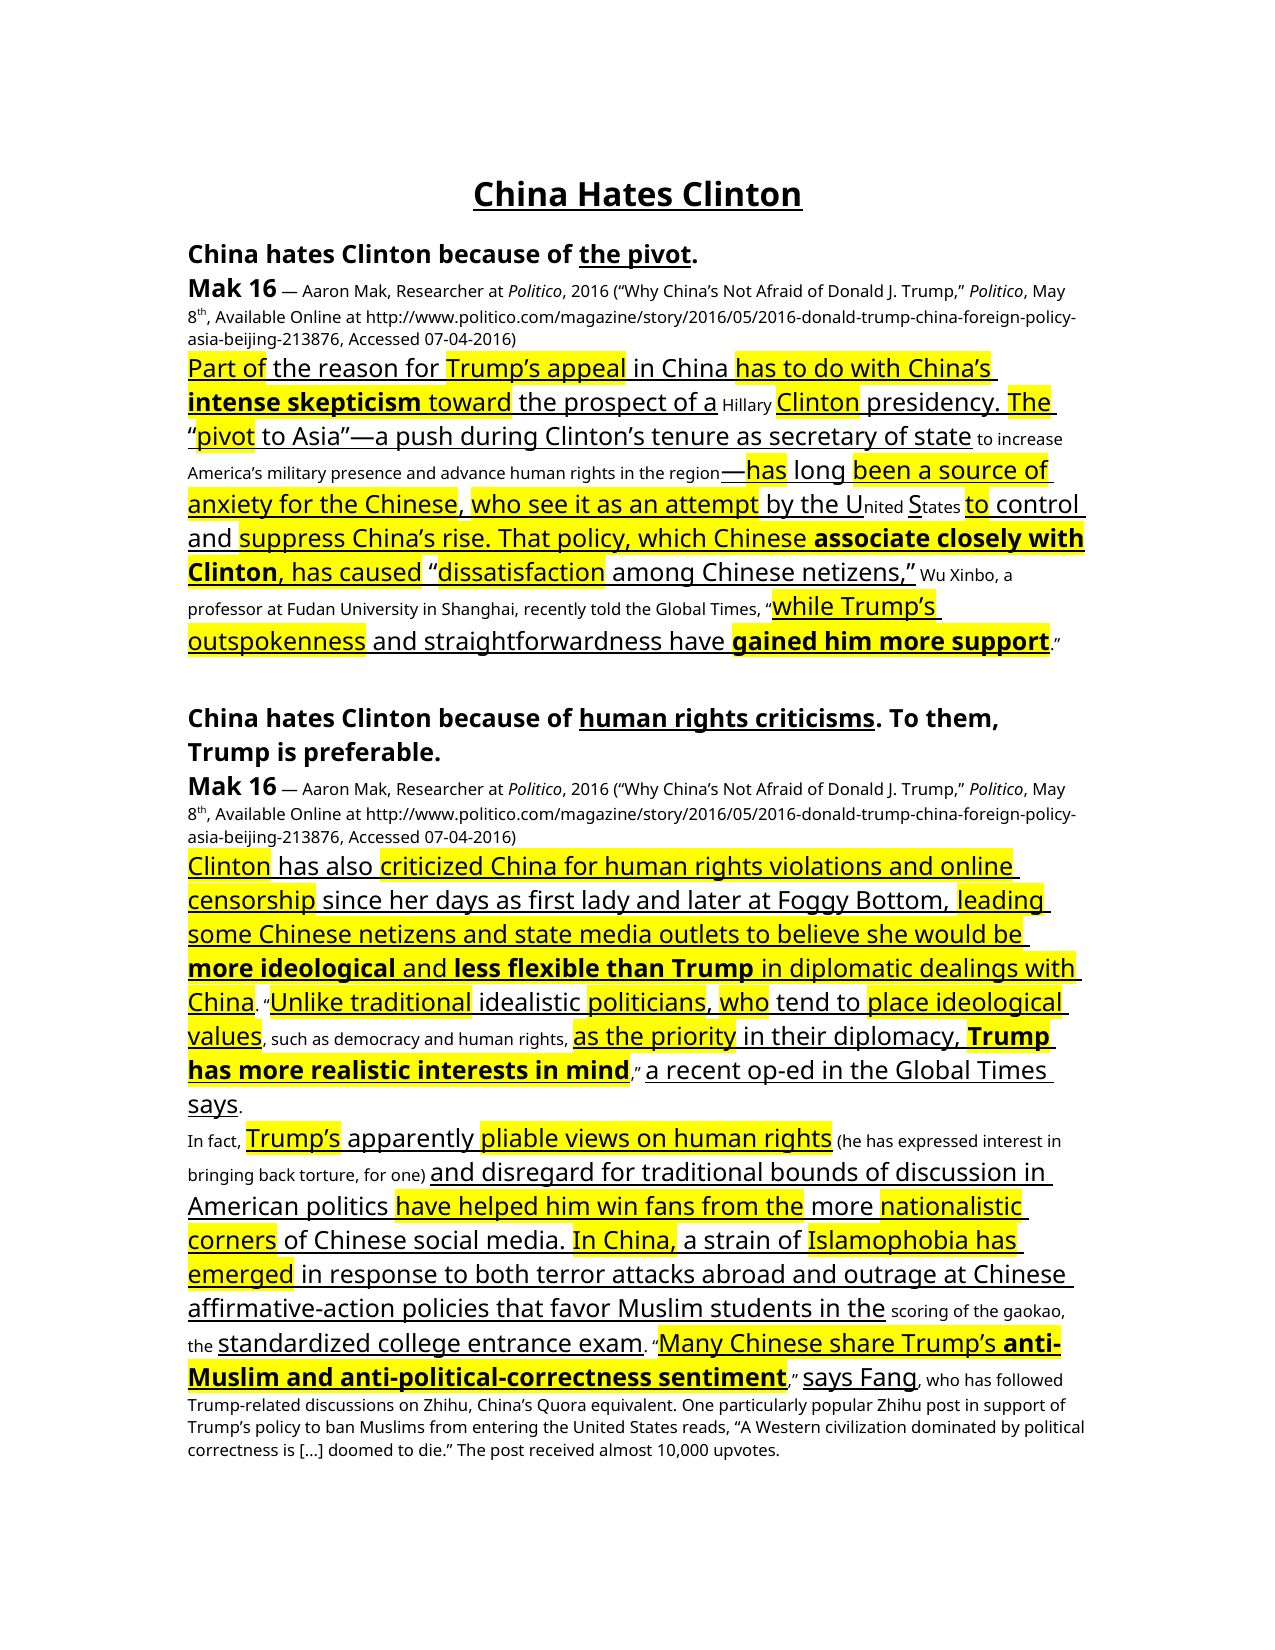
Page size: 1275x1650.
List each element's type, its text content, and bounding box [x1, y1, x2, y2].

text Mak 16 — Aaron Mak, Researcher at Politico, 2016 (“Why China’s Not Afraid of Donald J. Trump,” Politico, May 8th, Available Online at http://www.politico.com/magazine/story/2016/05/2016-donald-trump-china-foreign-policy-asia-beijing-213876, Accessed 07-04-2016) [187, 271, 1087, 351]
subtitle China hates Clinton because of the pivot. [187, 237, 1087, 271]
text In fact, Trump’s apparently pliable views on human rights (he has expressed interest in bringing back torture, for one) and disregard for traditional bounds of discussion in American politics have helped him win fans from the more nationalistic corners of Chinese social media. In China, a strain of Islamophobia has emerged in response to both terror attacks abroad and outrage at Chinese affirmative-action policies that favor Muslim students in the scoring of the gaokao, the standardized college entrance exam. “Many Chinese share Trump’s anti-Muslim and anti-political-correctness sentiment,” says Fang, who has followed Trump-related discussions on Zhihu, China’s Quora equivalent. One particularly popular Zhihu post in support of Trump’s policy to ban Muslims from entering the United States reads, “A Western civilization dominated by political correctness is […] doomed to die.” The post received almost 10,000 upvotes. [187, 1121, 1087, 1461]
text Clinton has also criticized China for human rights violations and online censorship since her days as first lady and later at Foggy Bottom, leading some Chinese netizens and state media outlets to believe she would be more ideological and less flexible than Trump in diplomatic dealings with China. “Unlike traditional idealistic politicians, who tend to place ideological values, such as democracy and human rights, as the priority in their diplomacy, Trump has more realistic interests in mind,” a recent op-ed in the Global Times says. [187, 848, 1087, 1121]
text Mak 16 — Aaron Mak, Researcher at Politico, 2016 (“Why China’s Not Afraid of Donald J. Trump,” Politico, May 8th, Available Online at http://www.politico.com/magazine/story/2016/05/2016-donald-trump-china-foreign-policy-asia-beijing-213876, Accessed 07-04-2016) [187, 769, 1087, 848]
subtitle China Hates Clinton [187, 171, 1087, 216]
text Part of the reason for Trump’s appeal in China has to do with China’s intense skepticism toward the prospect of a Hillary Clinton presidency. The “pivot to Asia”—a push during Clinton’s tenure as secretary of state to increase America’s military presence and advance human rights in the region—has long been a source of anxiety for the Chinese, who see it as an attempt by the United States to control and suppress China’s rise. That policy, which Chinese associate closely with Clinton, has caused “dissatisfaction among Chinese netizens,” Wu Xinbo, a professor at Fudan University in Shanghai, recently told the Global Times, “while Trump’s outspokenness and straightforwardness have gained him more support.” [187, 351, 1087, 657]
subtitle China hates Clinton because of human rights criticisms. To them, Trump is preferable. [187, 701, 1087, 769]
